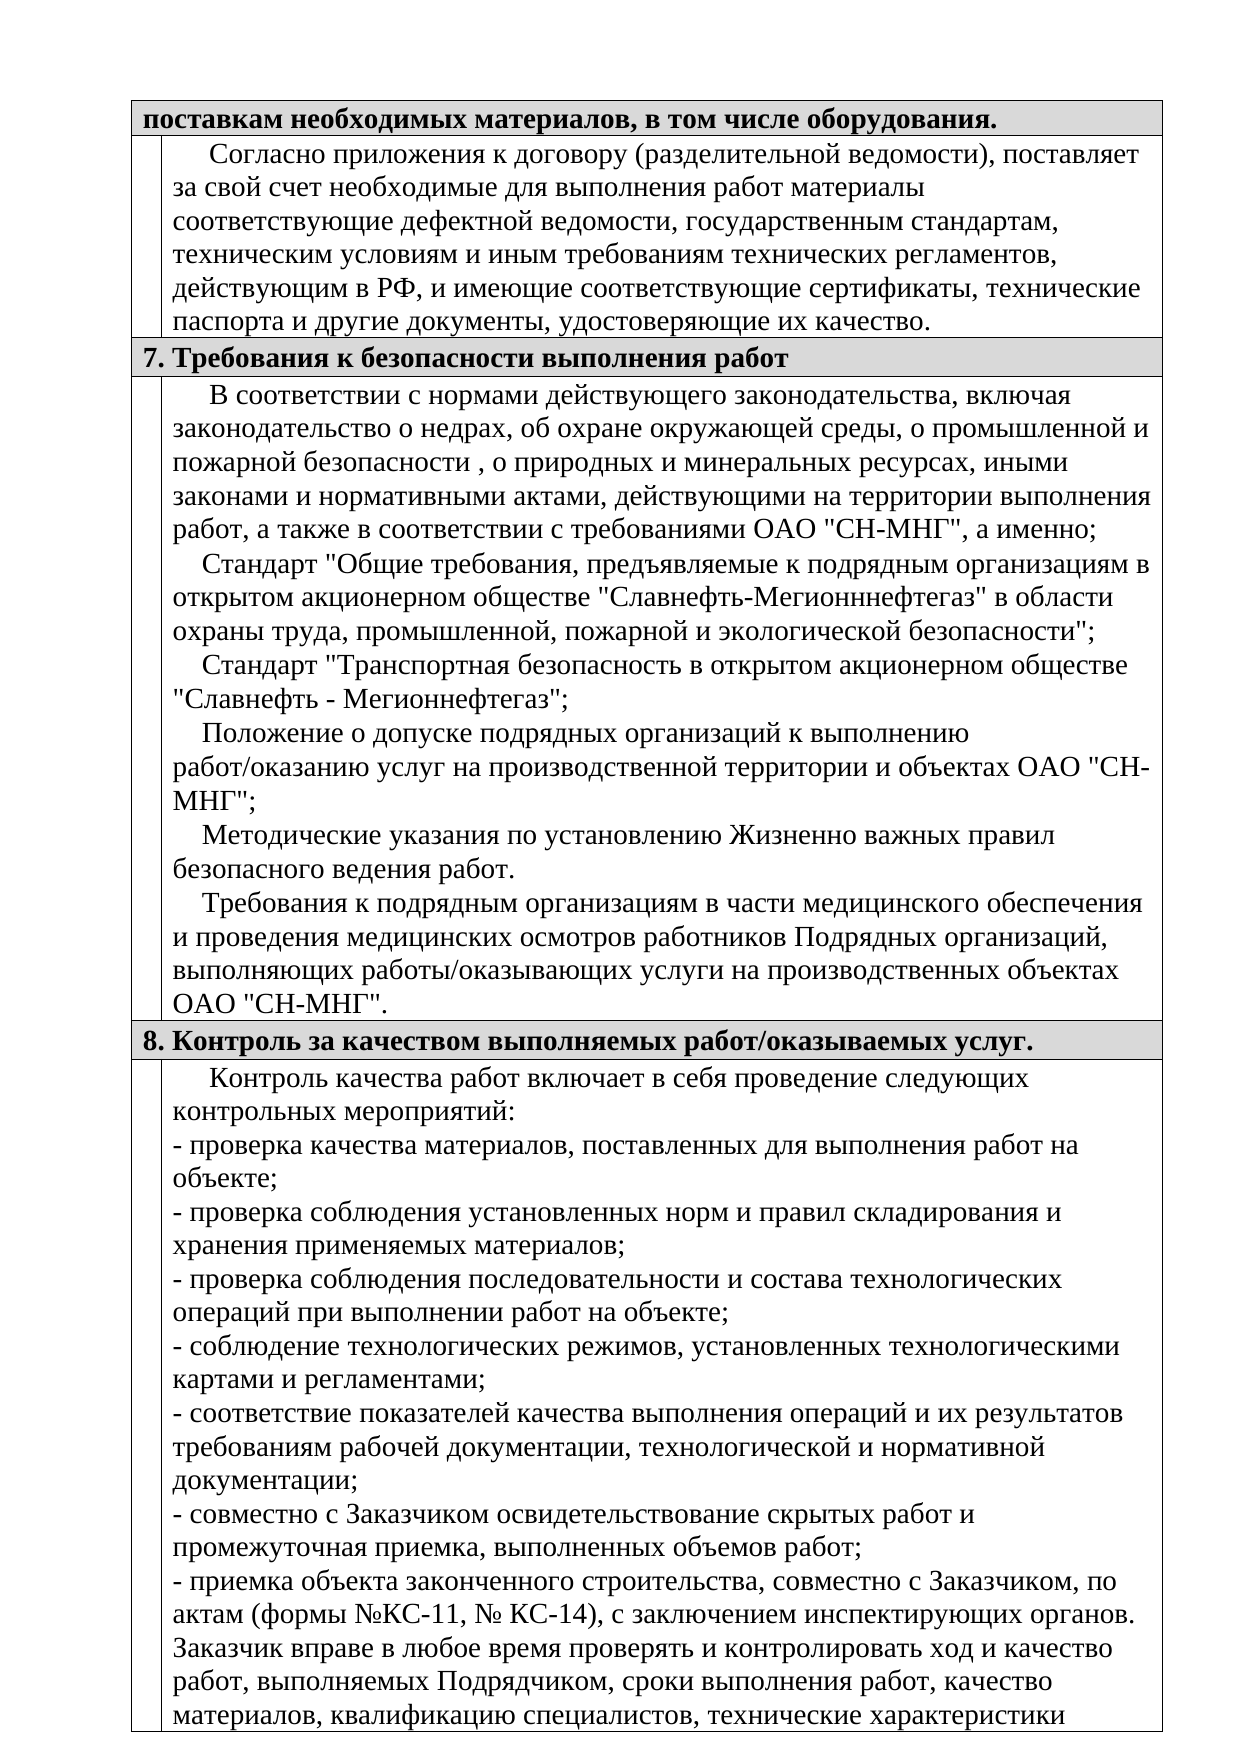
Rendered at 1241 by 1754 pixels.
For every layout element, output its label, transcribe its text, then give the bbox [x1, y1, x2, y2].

table_cell Требования к подрядным организациям в части медицинского обеспечения и проведения медицинских осмотров работников Подрядных организаций, выполняющих работы/оказывающих услуги на производственных объектах ОАО "СН-МНГ". [162, 884, 1162, 1019]
table_cell [132, 377, 161, 1019]
table_cell 7. Требования к безопасности выполнения работ [132, 338, 1162, 376]
table_cell 8. Контроль за качеством выполняемых работ/оказываемых услуг. [132, 1021, 1162, 1059]
table_cell Положение о допуске подрядных организаций к выполнению работ/оказанию услуг на производственной территории и объектах ОАО "СН-МНГ"; [162, 715, 1162, 816]
table_cell Стандарт "Транспортная безопасность в открытом акционерном обществе "Славнефть - Мегионнефтегаз"; [162, 646, 1162, 714]
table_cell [162, 1060, 1162, 1731]
table_cell Согласно приложения к договору (разделительной ведомости), поставляет за свой счет необходимые для выполнения работ материалы соответствующие дефектной ведомости, государственным стандартам, техническим условиям и иным требованиям технических регламентов, действующим в РФ, и имеющие соответствующие сертификаты, технические паспорта и другие документы, удостоверяющие их качество. [162, 136, 1162, 337]
table_cell В соответствии с нормами действующего законодательства, включая законодательство о недрах, об охране окружающей среды, о промышленной и пожарной безопасности , о природных и минеральных ресурсах, иными законами и нормативными актами, действующими на территории выполнения работ, а также в соответствии с требованиями ОАО "СН-МНГ", а именно; [162, 377, 1162, 545]
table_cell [132, 101, 1162, 135]
table_cell Стандарт "Общие требования, предъявляемые к подрядным организациям в открытом акционерном обществе "Славнефть-Мегионннефтегаз" в области охраны труда, промышленной, пожарной и экологической безопасности"; [162, 545, 1162, 646]
table_cell [132, 1060, 161, 1731]
table_cell [132, 136, 161, 337]
table_cell Методические указания по установлению Жизненно важных правил безопасного ведения работ. [162, 816, 1162, 884]
